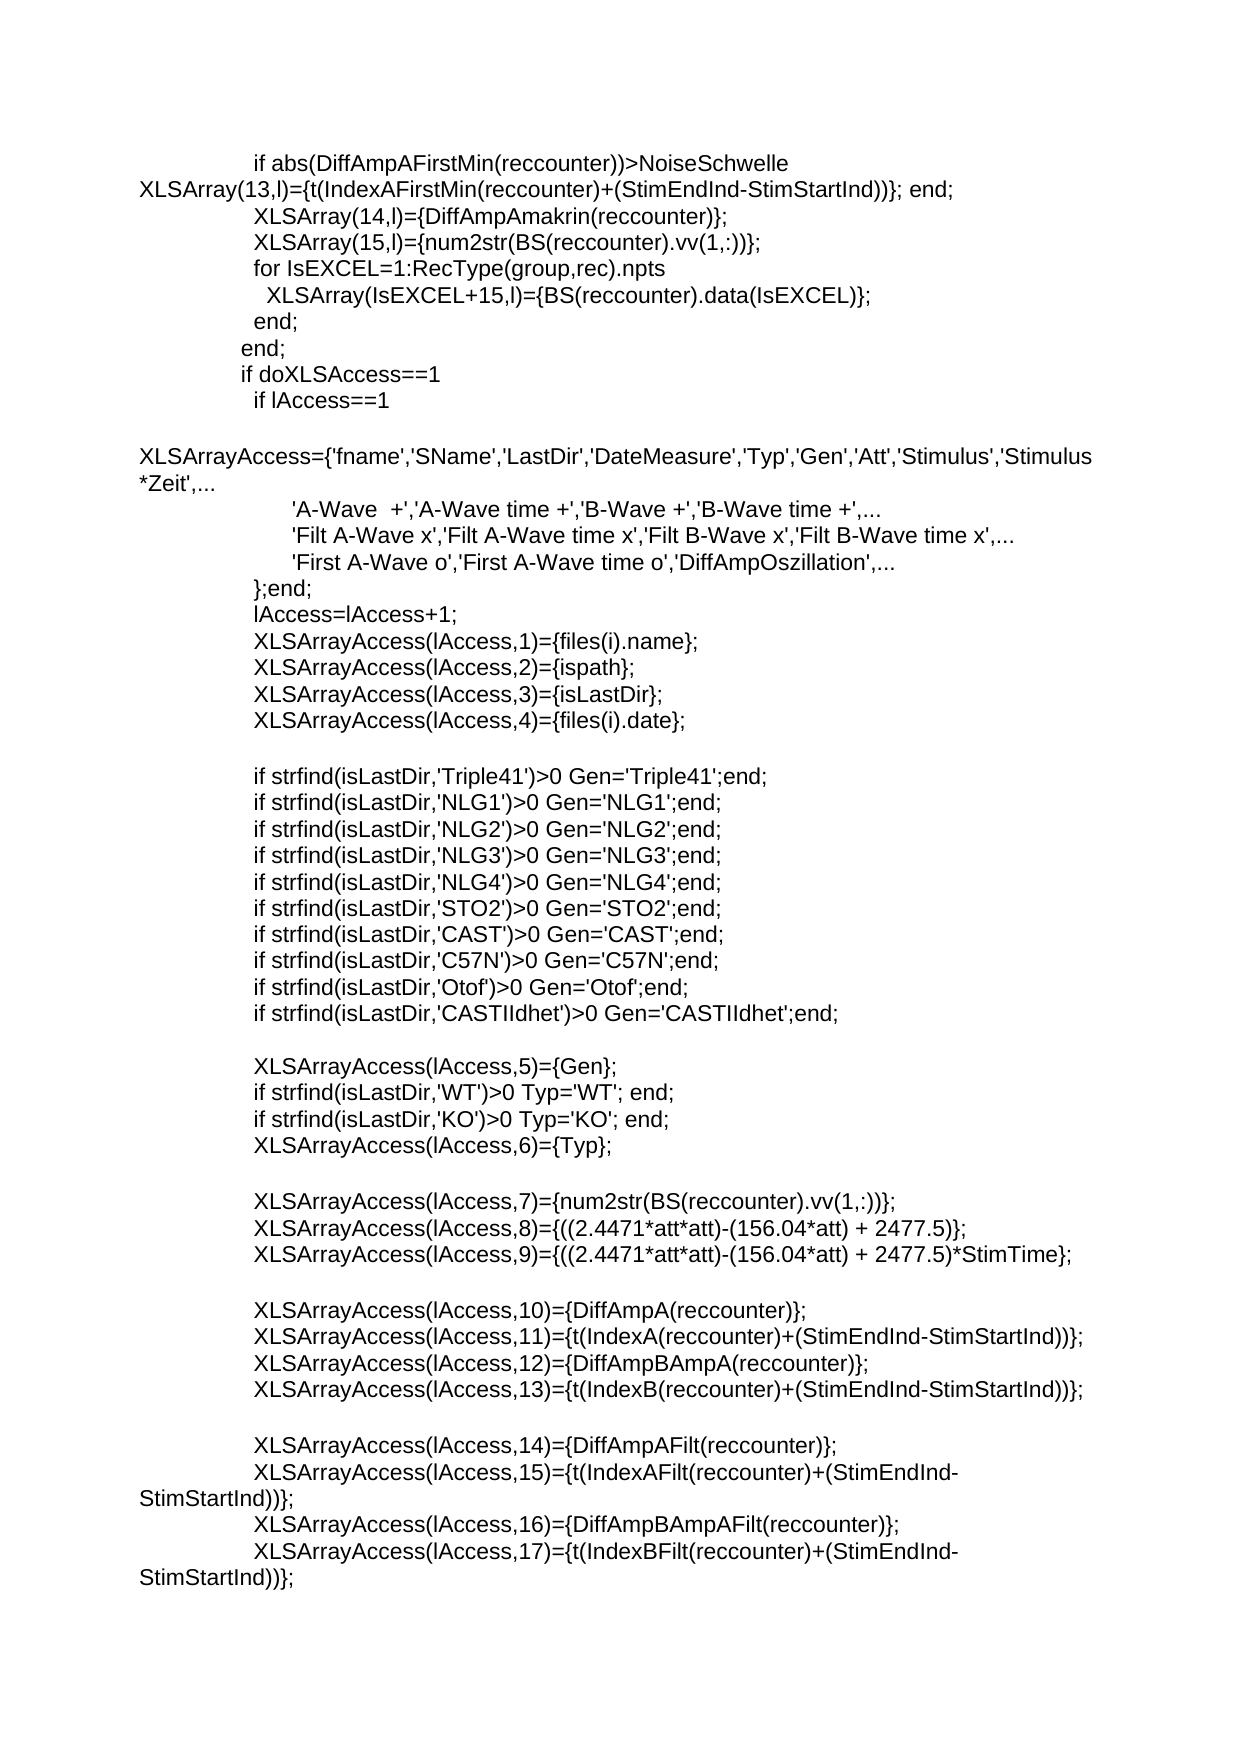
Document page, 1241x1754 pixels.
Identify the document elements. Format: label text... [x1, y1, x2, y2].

text XLSArray(14,l)={DiffAmpAmakrin(reccounter)}; [139, 203, 1101, 229]
text if strfind(isLastDir,'Otof')>0 Gen='Otof';end; [139, 974, 1101, 1000]
text XLSArray(IsEXCEL+15,l)={BS(reccounter).data(IsEXCEL)}; [139, 282, 1101, 308]
text XLSArrayAccess(lAccess,3)={isLastDir}; [139, 681, 1101, 707]
text if strfind(isLastDir,'CASTIIdhet')>0 Gen='CASTIIdhet';end; [139, 1000, 1101, 1027]
text XLSArray(15,l)={num2str(BS(reccounter).vv(1,:))}; [139, 229, 1101, 255]
text if strfind(isLastDir,'NLG4')>0 Gen='NLG4';end; [139, 868, 1101, 895]
text if strfind(isLastDir,'CAST')>0 Gen='CAST';end; [139, 921, 1101, 947]
text if lAccess==1 [139, 387, 1101, 413]
text XLSArrayAccess(lAccess,14)={DiffAmpAFilt(reccounter)}; [139, 1432, 1101, 1458]
text XLSArrayAccess(lAccess,2)={ispath}; [139, 654, 1101, 681]
text XLSArrayAccess(lAccess,8)={((2.4471*att*att)-(156.04*att) + 2477.5)}; [139, 1214, 1101, 1241]
text if strfind(isLastDir,'Triple41')>0 Gen='Triple41';end; [139, 763, 1101, 789]
text if strfind(isLastDir,'KO')>0 Typ='KO'; end; [139, 1106, 1101, 1132]
text if strfind(isLastDir,'NLG1')>0 Gen='NLG1';end; [139, 789, 1101, 816]
text if strfind(isLastDir,'WT')>0 Typ='WT'; end; [139, 1079, 1101, 1106]
text XLSArrayAccess(lAccess,17)={t(IndexBFilt(reccounter)+(StimEndInd-StimStartInd))}; [139, 1538, 1101, 1590]
text end; [139, 334, 1101, 361]
text if strfind(isLastDir,'NLG2')>0 Gen='NLG2';end; [139, 816, 1101, 842]
text XLSArrayAccess(lAccess,5)={Gen}; [139, 1053, 1101, 1079]
text XLSArrayAccess(lAccess,1)={files(i).name}; [139, 628, 1101, 654]
text XLSArrayAccess(lAccess,4)={files(i).date}; [139, 707, 1101, 733]
text 'A-Wave +','A-Wave time +','B-Wave +','B-Wave time +',... [139, 496, 1101, 522]
text for IsEXCEL=1:RecType(group,rec).npts [139, 255, 1101, 282]
text 'First A-Wave o','First A-Wave time o','DiffAmpOszillation',... [139, 549, 1101, 575]
text if strfind(isLastDir,'STO2')>0 Gen='STO2';end; [139, 895, 1101, 921]
text XLSArrayAccess(lAccess,16)={DiffAmpBAmpAFilt(reccounter)}; [139, 1511, 1101, 1538]
text if strfind(isLastDir,'C57N')>0 Gen='C57N';end; [139, 947, 1101, 974]
text lAccess=lAccess+1; [139, 601, 1101, 628]
text end; [139, 308, 1101, 334]
text if doXLSAccess==1 [139, 361, 1101, 387]
text XLSArrayAccess(lAccess,13)={t(IndexB(reccounter)+(StimEndInd-StimStartInd))}; [139, 1376, 1101, 1402]
text XLSArrayAccess(lAccess,9)={((2.4471*att*att)-(156.04*att) + 2477.5)*StimTime}; [139, 1241, 1101, 1267]
text XLSArrayAccess(lAccess,11)={t(IndexA(reccounter)+(StimEndInd-StimStartInd))}; [139, 1323, 1101, 1350]
text if strfind(isLastDir,'NLG3')>0 Gen='NLG3';end; [139, 842, 1101, 868]
text 'Filt A-Wave x','Filt A-Wave time x','Filt B-Wave x','Filt B-Wave time x',... [139, 522, 1101, 549]
text XLSArrayAccess={'fname','SName','LastDir','DateMeasure','Typ','Gen','Att','Stimulus','Stimulus*Zeit',... [139, 413, 1101, 496]
text XLSArrayAccess(lAccess,7)={num2str(BS(reccounter).vv(1,:))}; [139, 1188, 1101, 1214]
text XLSArrayAccess(lAccess,6)={Typ}; [139, 1132, 1101, 1158]
text XLSArrayAccess(lAccess,15)={t(IndexAFilt(reccounter)+(StimEndInd-StimStartInd))}; [139, 1458, 1101, 1511]
text };end; [139, 575, 1101, 601]
text if abs(DiffAmpAFirstMin(reccounter))>NoiseSchwelle XLSArray(13,l)={t(IndexAFirstMin(reccounter)+(StimEndInd-StimStartInd))}; end; [139, 150, 1101, 203]
text XLSArrayAccess(lAccess,12)={DiffAmpBAmpA(reccounter)}; [139, 1350, 1101, 1376]
text XLSArrayAccess(lAccess,10)={DiffAmpA(reccounter)}; [139, 1297, 1101, 1323]
